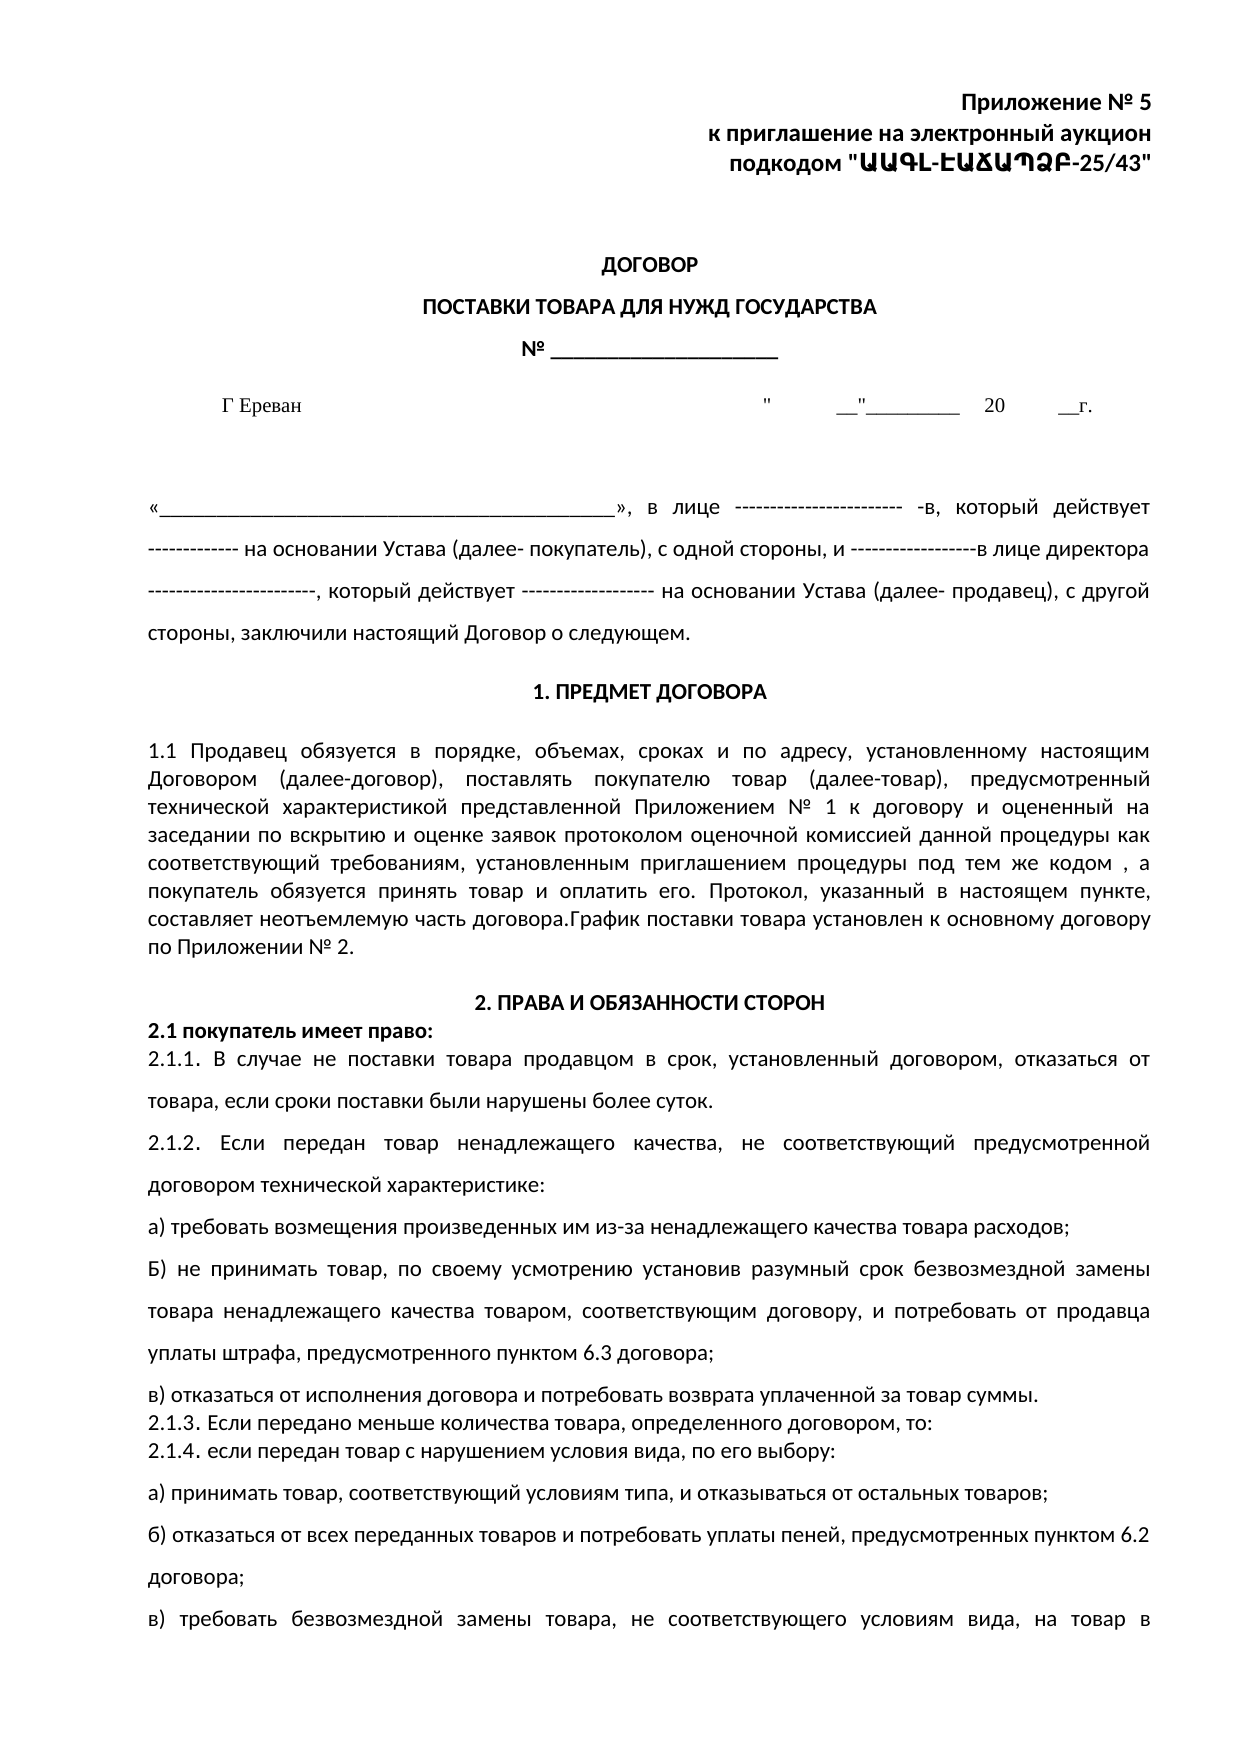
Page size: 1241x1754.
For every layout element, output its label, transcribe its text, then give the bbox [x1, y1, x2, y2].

text ДОГОВОР [148, 251, 1152, 278]
list 2.1.4․ если передан товар с нарушением условия вида, по его выбору: [148, 1436, 1152, 1464]
table_header " __"_________ 20 __г. [620, 393, 1104, 434]
list Б) не принимать товар, по своему усмотрению установив разумный срок безвозмездной замены товара ненадлежащего качества товаром, соответствующим договору, и потребовать от продавца уплаты штрафа, предусмотренного пунктом 6.3 договора; [148, 1254, 1152, 1366]
list а) требовать возмещения произведенных им из-за ненадлежащего качества товара расходов; [148, 1212, 1152, 1240]
text «________________________________________», в лице ------------------------ -в, который действует ------------- на основании Устава (далее- покупатель), с одной стороны, и ------------------в лице директора ------------------------, который действует ------------------- на основании Устава (далее- продавец), с другой стороны, заключили настоящий Договор о следующем. [148, 492, 1152, 646]
text 1.1 Продавец обязуется в порядке, объемах, сроках и по адресу, установленному настоящим Договором (далее-договор), поставлять покупателю товар (далее-товар), предусмотренный технической характеристикой представленной Приложением № 1 к договору и оцененный на заседании по вскрытию и оценке заявок протоколом оценочной комиссией данной процедуры как соответствующий требованиям, установленным приглашением процедуры под тем же кодом , а покупатель обязуется принять товар и оплатить его. Протокол, указанный в настоящем пункте, составляет неотъемлемую часть договора.График поставки товара установлен к основному договору по Приложении № 2. [148, 736, 1152, 960]
list а) принимать товар, соответствующий условиям типа, и отказываться от остальных товаров; [148, 1478, 1152, 1506]
text подкодом "ԱԱԳԼ-ԷԱՃԱՊՁԲ-25/43" [177, 147, 1152, 178]
table_header Г Ереван [136, 393, 620, 434]
text № ____________________ [148, 334, 1152, 362]
text ПОСТАВКИ ТОВАРА ДЛЯ НУЖД ГОСУДАРСТВА [148, 292, 1152, 321]
text Приложение № 5 [148, 86, 1152, 117]
list 2. ПРАВА И ОБЯЗАННОСТИ СТОРОН [148, 988, 1152, 1016]
text к приглашение на электронный аукцион [177, 117, 1152, 147]
list 2.1.1․ В случае не поставки товара продавцом в срок, установленный договором, отказаться от товара, если сроки поставки были нарушены более суток. [148, 1044, 1152, 1114]
text 1. ПРЕДМЕТ ДОГОВОРА [148, 677, 1152, 705]
list 2.1.2․ Если передан товар ненадлежащего качества, не соответствующий предусмотренной договором технической характеристике: [148, 1128, 1152, 1198]
list б) отказаться от всех переданных товаров и потребовать уплаты пеней, предусмотренных пунктом 6.2 договора; [148, 1520, 1152, 1590]
text 2.1.3․ Если передано меньше количества товара, определенного договором, то: [148, 1408, 1152, 1436]
text 2.1 покупатель имеет право: [148, 1016, 1152, 1044]
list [148, 1604, 1152, 1632]
text в) отказаться от исполнения договора и потребовать возврата уплаченной за товар суммы. [148, 1380, 1152, 1408]
